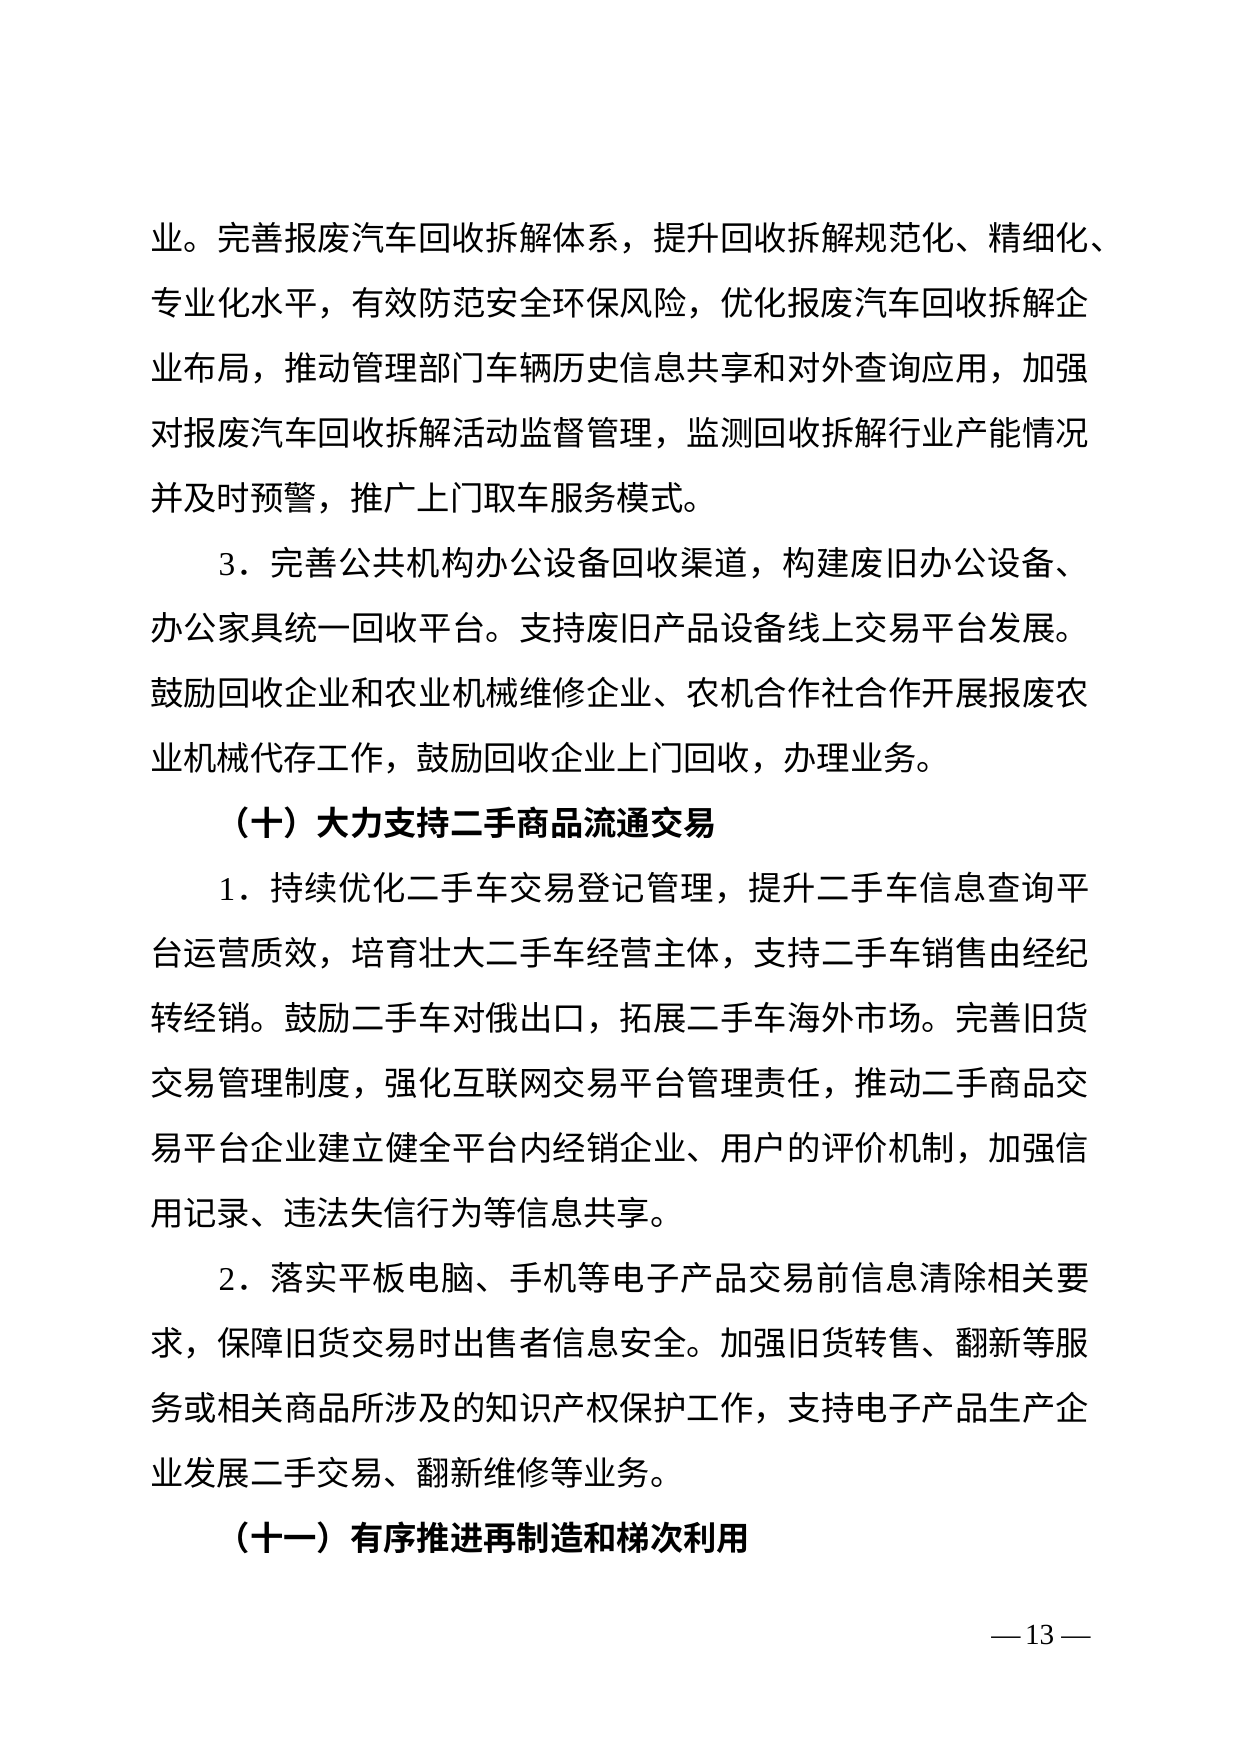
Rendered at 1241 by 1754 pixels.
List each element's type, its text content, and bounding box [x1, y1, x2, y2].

text （十）大力支持二手商品流通交易 [150, 788, 1090, 853]
text （十一）有序推进再制造和梯次利用 [150, 1503, 1090, 1568]
text 2．落实平板电脑、手机等电子产品交易前信息清除相关要求，保障旧货交易时出售者信息安全。加强旧货转售、翻新等服务或相关商品所涉及的知识产权保护工作，支持电子产品生产企业发展二手交易、翻新维修等业务。 [150, 1243, 1090, 1503]
text 3．完善公共机构办公设备回收渠道，构建废旧办公设备、办公家具统一回收平台。支持废旧产品设备线上交易平台发展。鼓励回收企业和农业机械维修企业、农机合作社合作开展报废农业机械代存工作，鼓励回收企业上门回收，办理业务。 [150, 528, 1090, 788]
text 1．持续优化二手车交易登记管理，提升二手车信息查询平台运营质效，培育壮大二手车经营主体，支持二手车销售由经纪转经销。鼓励二手车对俄出口，拓展二手车海外市场。完善旧货交易管理制度，强化互联网交易平台管理责任，推动二手商品交易平台企业建立健全平台内经销企业、用户的评价机制，加强信用记录、违法失信行为等信息共享。 [150, 853, 1090, 1243]
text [150, 203, 1090, 528]
